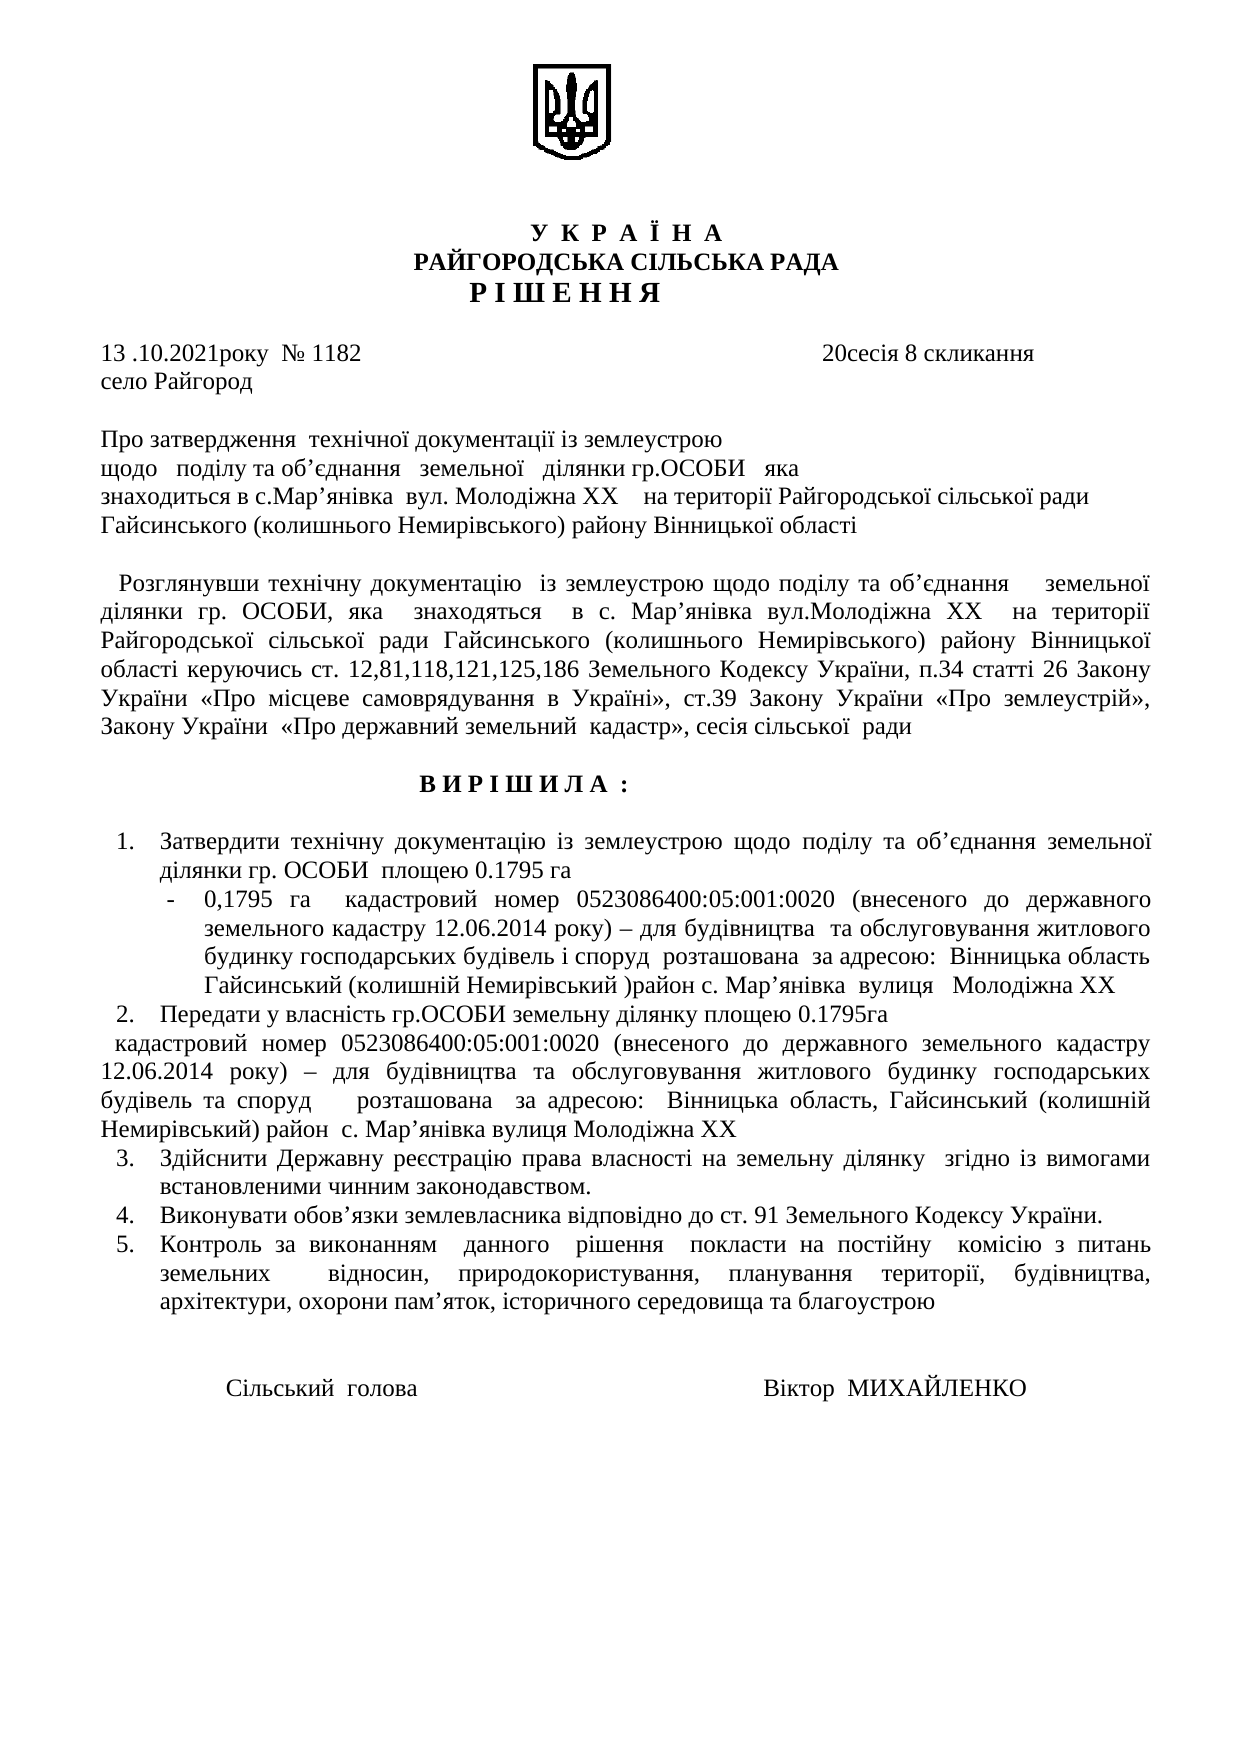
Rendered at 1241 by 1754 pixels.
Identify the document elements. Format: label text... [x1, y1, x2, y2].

picture [531, 61, 612, 161]
subtitle РАЙГОРОДСЬКА СІЛЬСЬКА РАДА [100, 247, 1152, 275]
text село Райгород [100, 366, 1152, 395]
text щодо поділу та об’єднання земельної ділянки гр.ОСОБИ яка [100, 453, 1152, 481]
list Контроль за виконанням данного рішення покласти на постійну комісію з питань земельних відносин, природокористування, планування території, будівництва, архітектури, охорони пам’яток, історичного середовища та благоустрою [116, 1229, 1152, 1315]
text 13 .10.2021року № 1182 20сесія 8 скликання [100, 338, 1152, 366]
text Про затвердження технічної документації із землеустрою [100, 424, 1152, 453]
list Здійснити Державну реєстрацію права власності на земельну ділянку згідно із вимогами встановленими чинним законодавством. [116, 1143, 1152, 1200]
text Сільський голова Віктор МИХАЙЛЕНКО [100, 1373, 1152, 1401]
list Затвердити технічну документацію із землеустрою щодо поділу та об’єднання земельної ділянки гр. ОСОБИ площею 0.1795 га [116, 826, 1152, 884]
list Передати у власність гр.ОСОБИ земельну ділянку площею 0.1795га [116, 999, 1152, 1028]
list 0,1795 га кадастровий номер 0523086400:05:001:0020 (внесеного до державного земельного кадастру 12.06.2014 року) – для будівництва та обслуговування житлового будинку господарських будівель і споруд розташована за адресою: Вінницька область Гайсинський (колишній Немирівський )район с. Мар’янівка вулиця Молодіжна ХХ [166, 884, 1152, 999]
text кадастровий номер 0523086400:05:001:0020 (внесеного до державного земельного кадастру 12.06.2014 року) – для будівництва та обслуговування житлового будинку господарських будівель та споруд розташована за адресою: Вінницька область, Гайсинський (колишній Немирівський) район с. Мар’янівка вулиця Молодіжна ХХ [100, 1028, 1152, 1143]
subtitle Р І Ш Е Н Н Я [395, 275, 1152, 309]
text Розглянувши технічну документацію із землеустрою щодо поділу та об’єднання земельної ділянки гр. ОСОБИ, яка знаходяться в с. Мар’янівка вул.Молодіжна ХХ на території Райгородської сільської ради Гайсинського (колишнього Немирівського) району Вінницької області керуючись ст. 12,81,118,121,125,186 Земельного Кодексу України, п.34 статті 26 Закону України «Про місцеве самоврядування в Україні», ст.39 Закону України «Про землеустрій», Закону України «Про державний земельний кадастр», сесія сільської ради [100, 568, 1152, 740]
text знаходиться в с.Мар’янівка вул. Молодіжна ХХ на території Райгородської сільської ради Гайсинського (колишнього Немирівського) району Вінницької області [100, 481, 1152, 539]
title У К Р А Ї Н А [100, 218, 1152, 247]
text В И Р І Ш И Л А : [100, 769, 1152, 798]
list Виконувати обов’язки землевласника відповідно до ст. 91 Земельного Кодексу України. [116, 1200, 1152, 1229]
